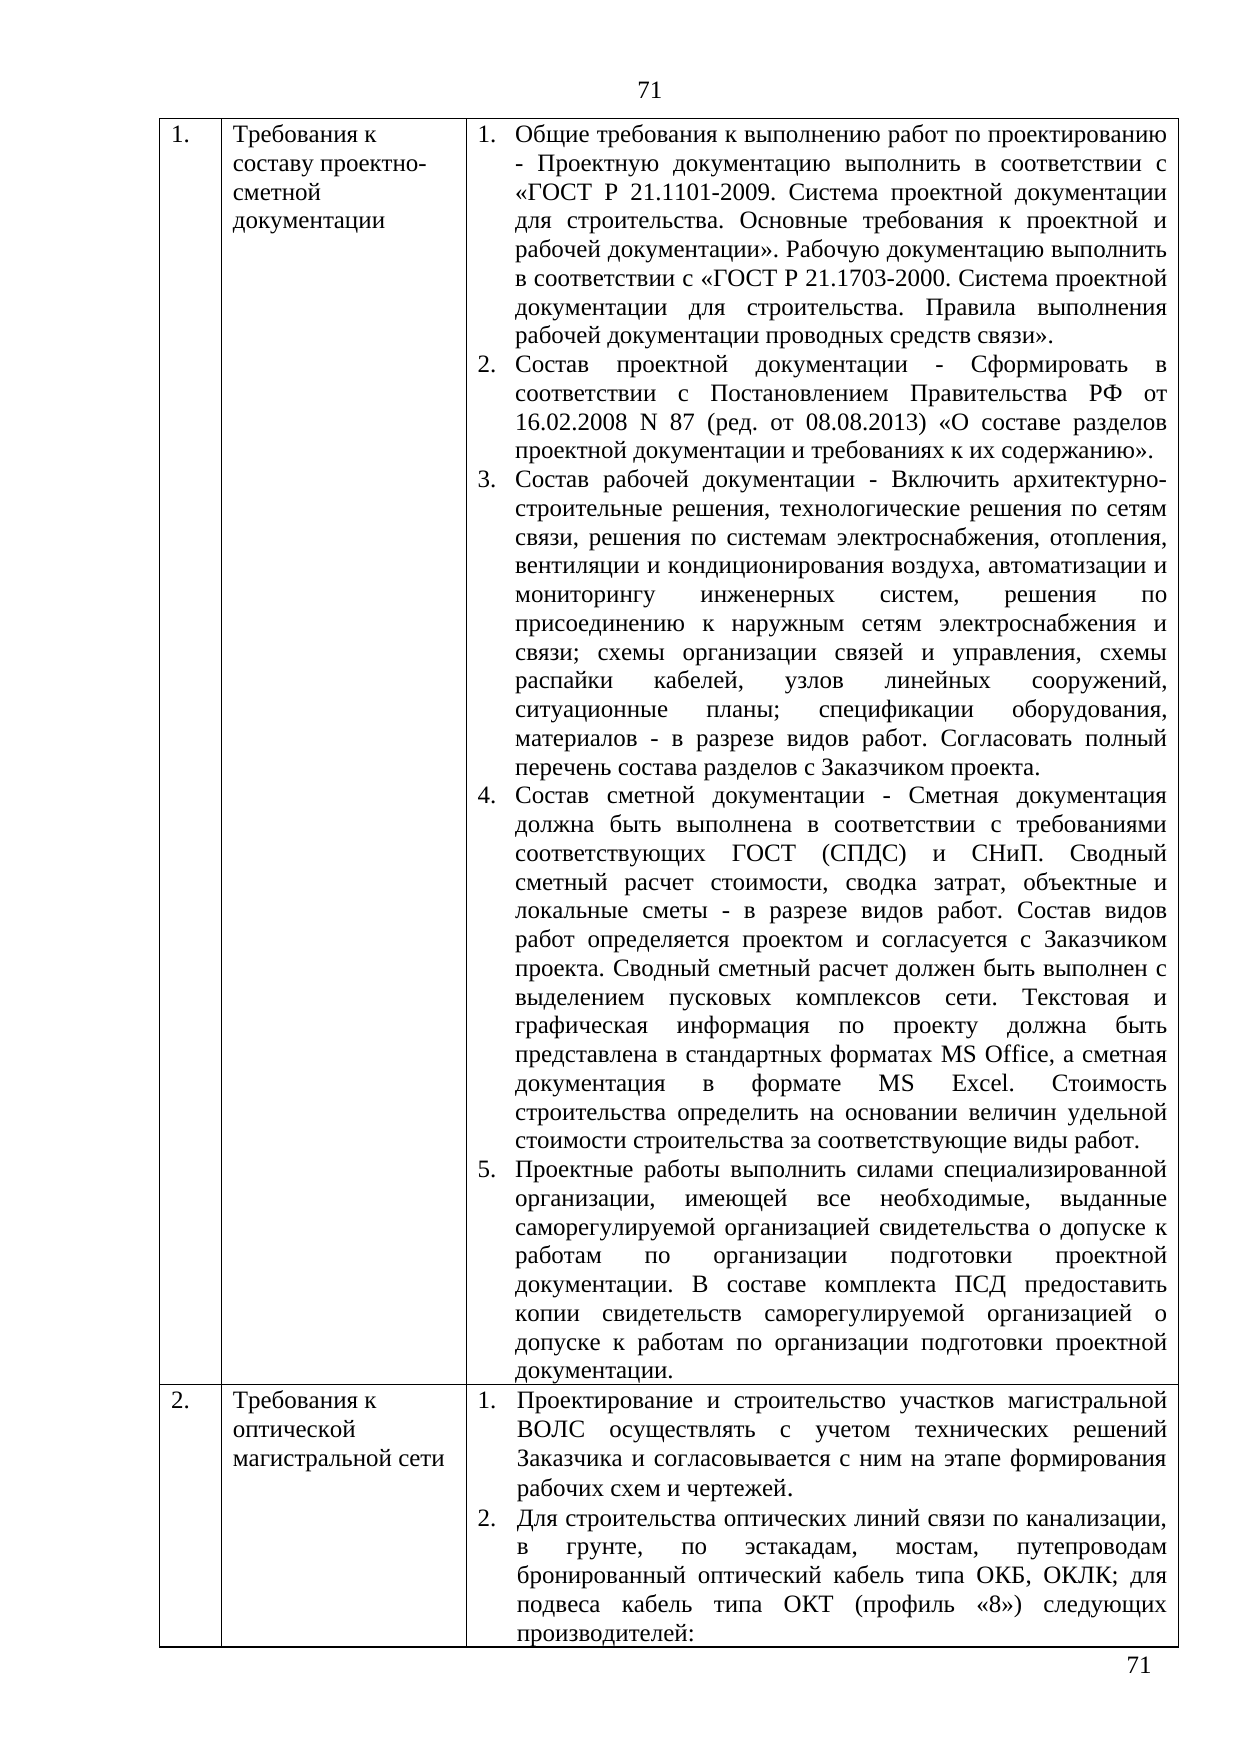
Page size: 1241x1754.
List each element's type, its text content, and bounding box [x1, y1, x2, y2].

table_cell Требования к составу проектно-сметной документации [222, 119, 466, 1384]
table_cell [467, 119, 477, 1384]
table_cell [222, 1385, 466, 1646]
table_cell 1. [160, 119, 221, 1384]
table_cell 2. [160, 1385, 221, 1646]
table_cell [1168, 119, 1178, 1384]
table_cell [467, 1385, 1178, 1646]
